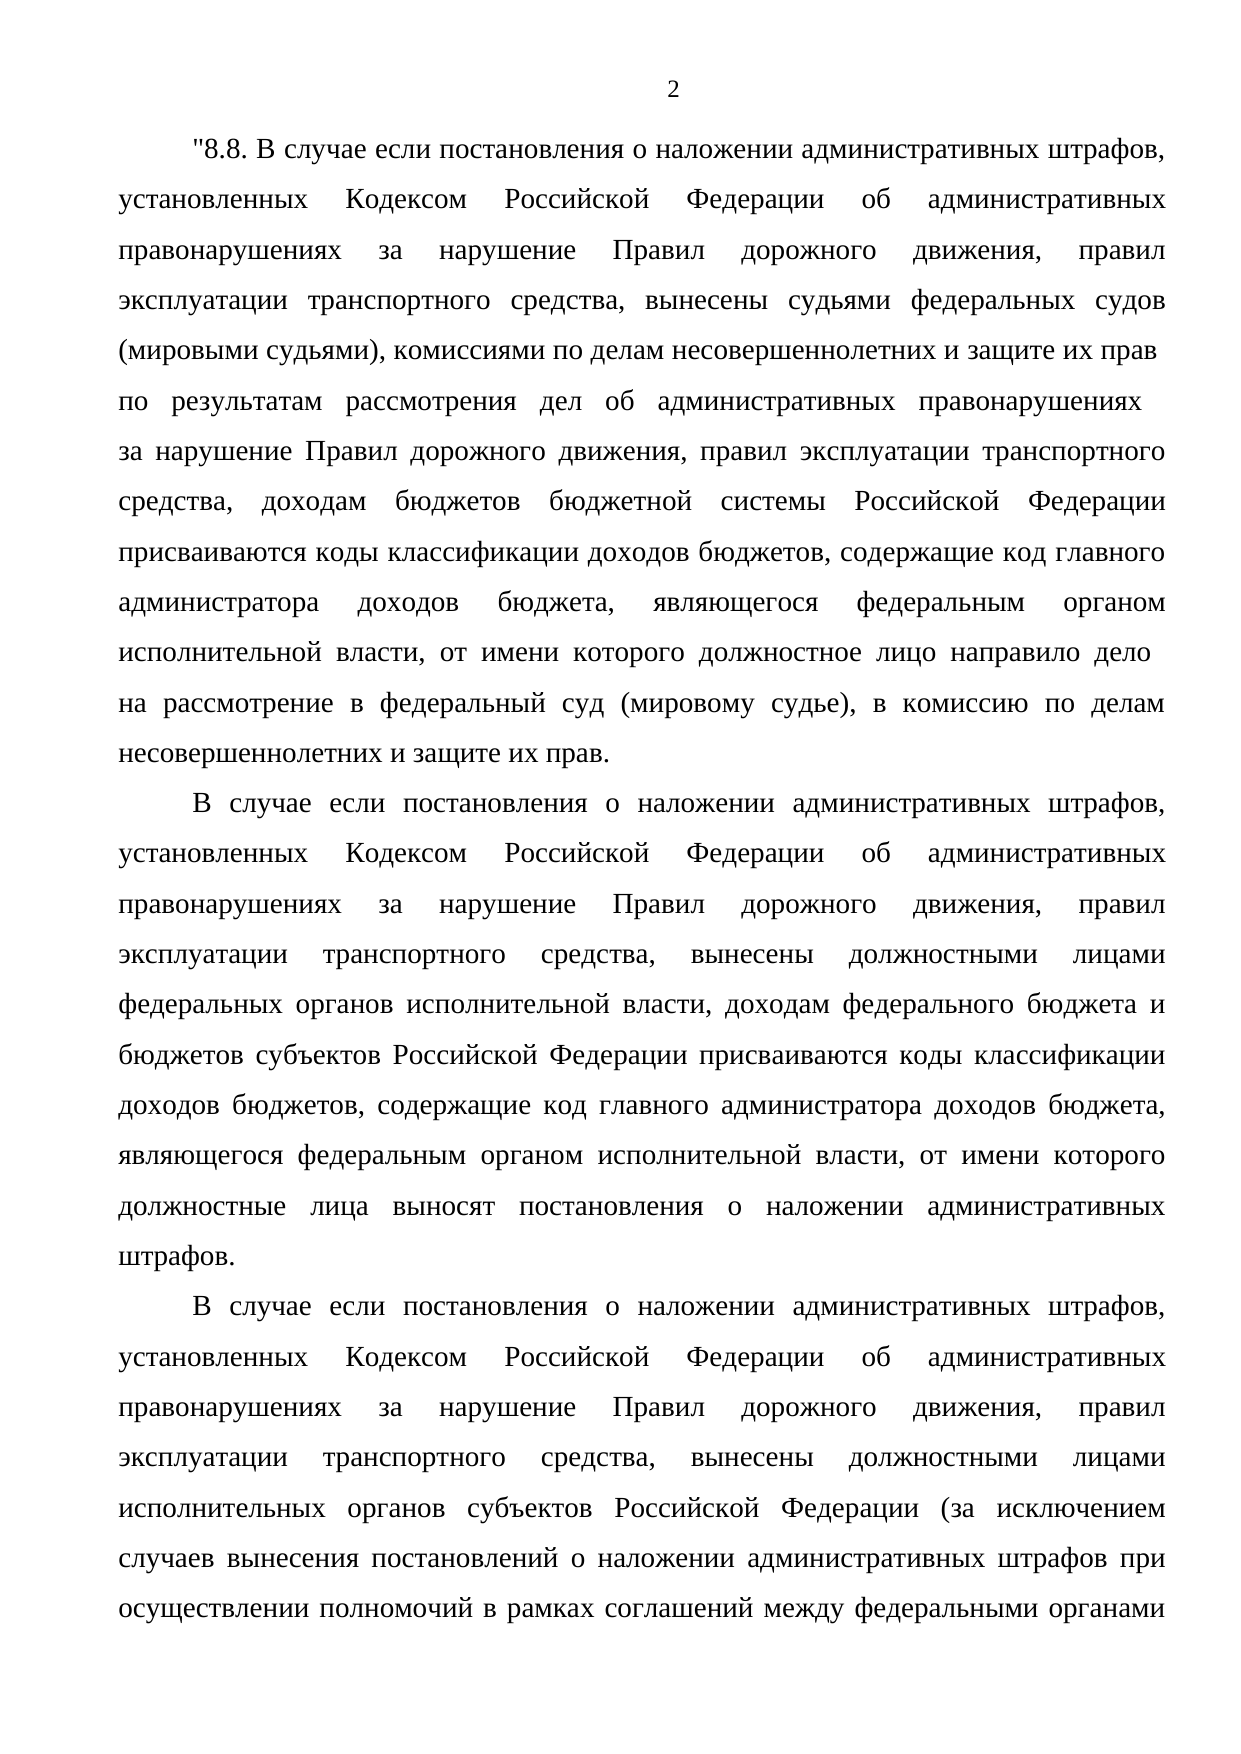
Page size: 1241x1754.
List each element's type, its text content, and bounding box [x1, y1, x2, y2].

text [118, 1288, 1167, 1624]
text В случае если постановления о наложении административных штрафов, установленных Кодексом Российской Федерации об административных правонарушениях за нарушение Правил дорожного движения, правил эксплуатации транспортного средства, вынесены должностными лицами федеральных органов исполнительной власти, доходам федерального бюджета и бюджетов субъектов Российской Федерации присваиваются коды классификации доходов бюджетов, содержащие код главного администратора доходов бюджета, являющегося федеральным органом исполнительной власти, от имени которого должностные лица выносят постановления о наложении административных штрафов. [118, 785, 1167, 1272]
text "8.8. В случае если постановления о наложении административных штрафов, установленных Кодексом Российской Федерации об административных правонарушениях за нарушение Правил дорожного движения, правил эксплуатации транспортного средства, вынесены судьями федеральных судов (мировыми судьями), комиссиями по делам несовершеннолетних и защите их прав по результатам рассмотрения дел об административных правонарушениях за нарушение Правил дорожного движения, правил эксплуатации транспортного средства, доходам бюджетов бюджетной системы Российской Федерации присваиваются коды классификации доходов бюджетов, содержащие код главного администратора доходов бюджета, являющегося федеральным органом исполнительной власти, от имени которого должностное лицо направило дело на рассмотрение в федеральный суд (мировому судье), в комиссию по делам несовершеннолетних и защите их прав. [118, 131, 1167, 768]
